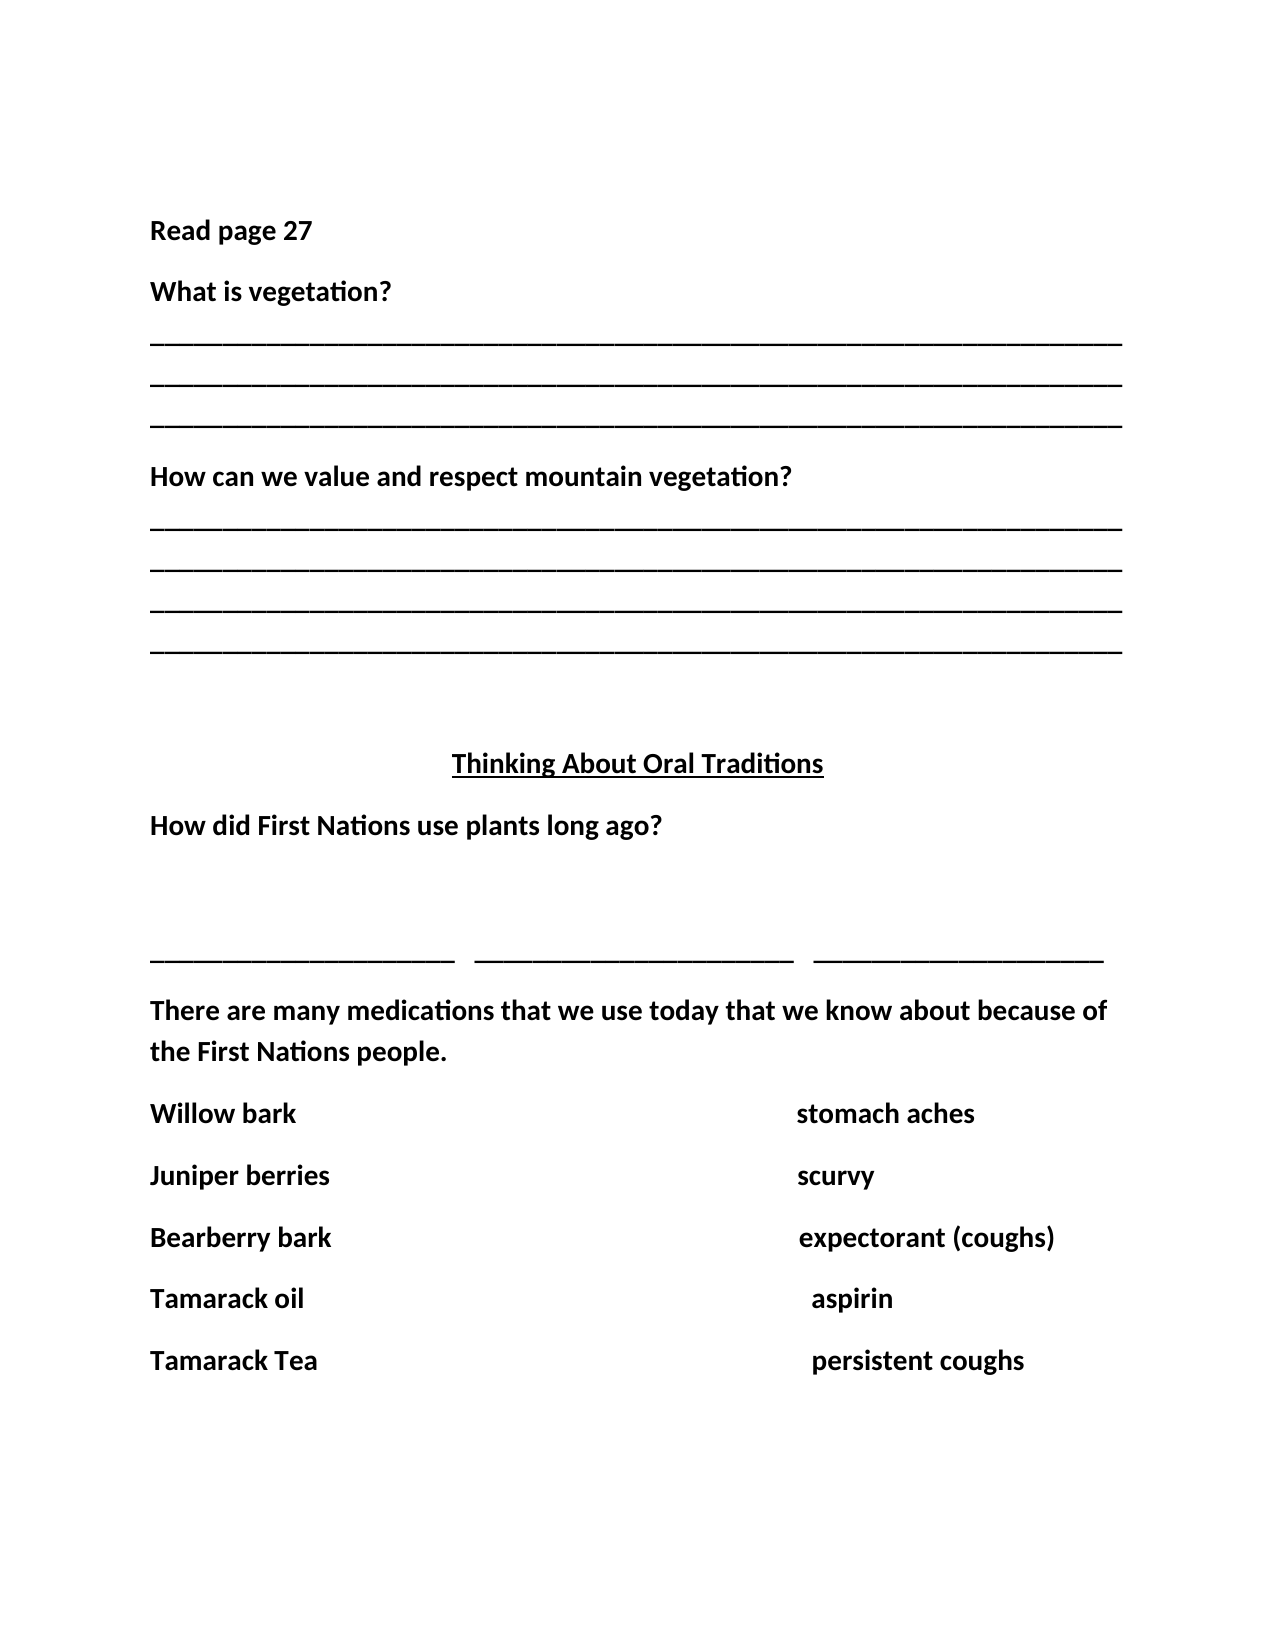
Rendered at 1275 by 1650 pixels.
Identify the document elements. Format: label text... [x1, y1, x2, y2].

text _____________________ ______________________ ____________________ [150, 931, 1125, 966]
text Bearberry bark expectorant (coughs) [150, 1219, 1125, 1254]
text Tamarack Tea persistent coughs [150, 1342, 1125, 1378]
text Tamarack oil aspirin [150, 1281, 1125, 1316]
text There are many medications that we use today that we know about because of the First Nations people. [150, 992, 1125, 1069]
text What is vegetation? _________________________________________________________________________________________________________________________________________________________________________________________________________ [150, 273, 1125, 432]
text Willow bark stomach aches [150, 1095, 1125, 1131]
text Juniper berries scurvy [150, 1157, 1125, 1193]
text How did First Nations use plants long ago? [150, 807, 1125, 843]
text Read page 27 [150, 212, 1125, 247]
text How can we value and respect mountain vegetation? ____________________________________________________________________________________________________________________________________________________________________________________________________________________________________________________________________________ [150, 458, 1125, 657]
text Thinking About Oral Traditions [150, 745, 1125, 781]
